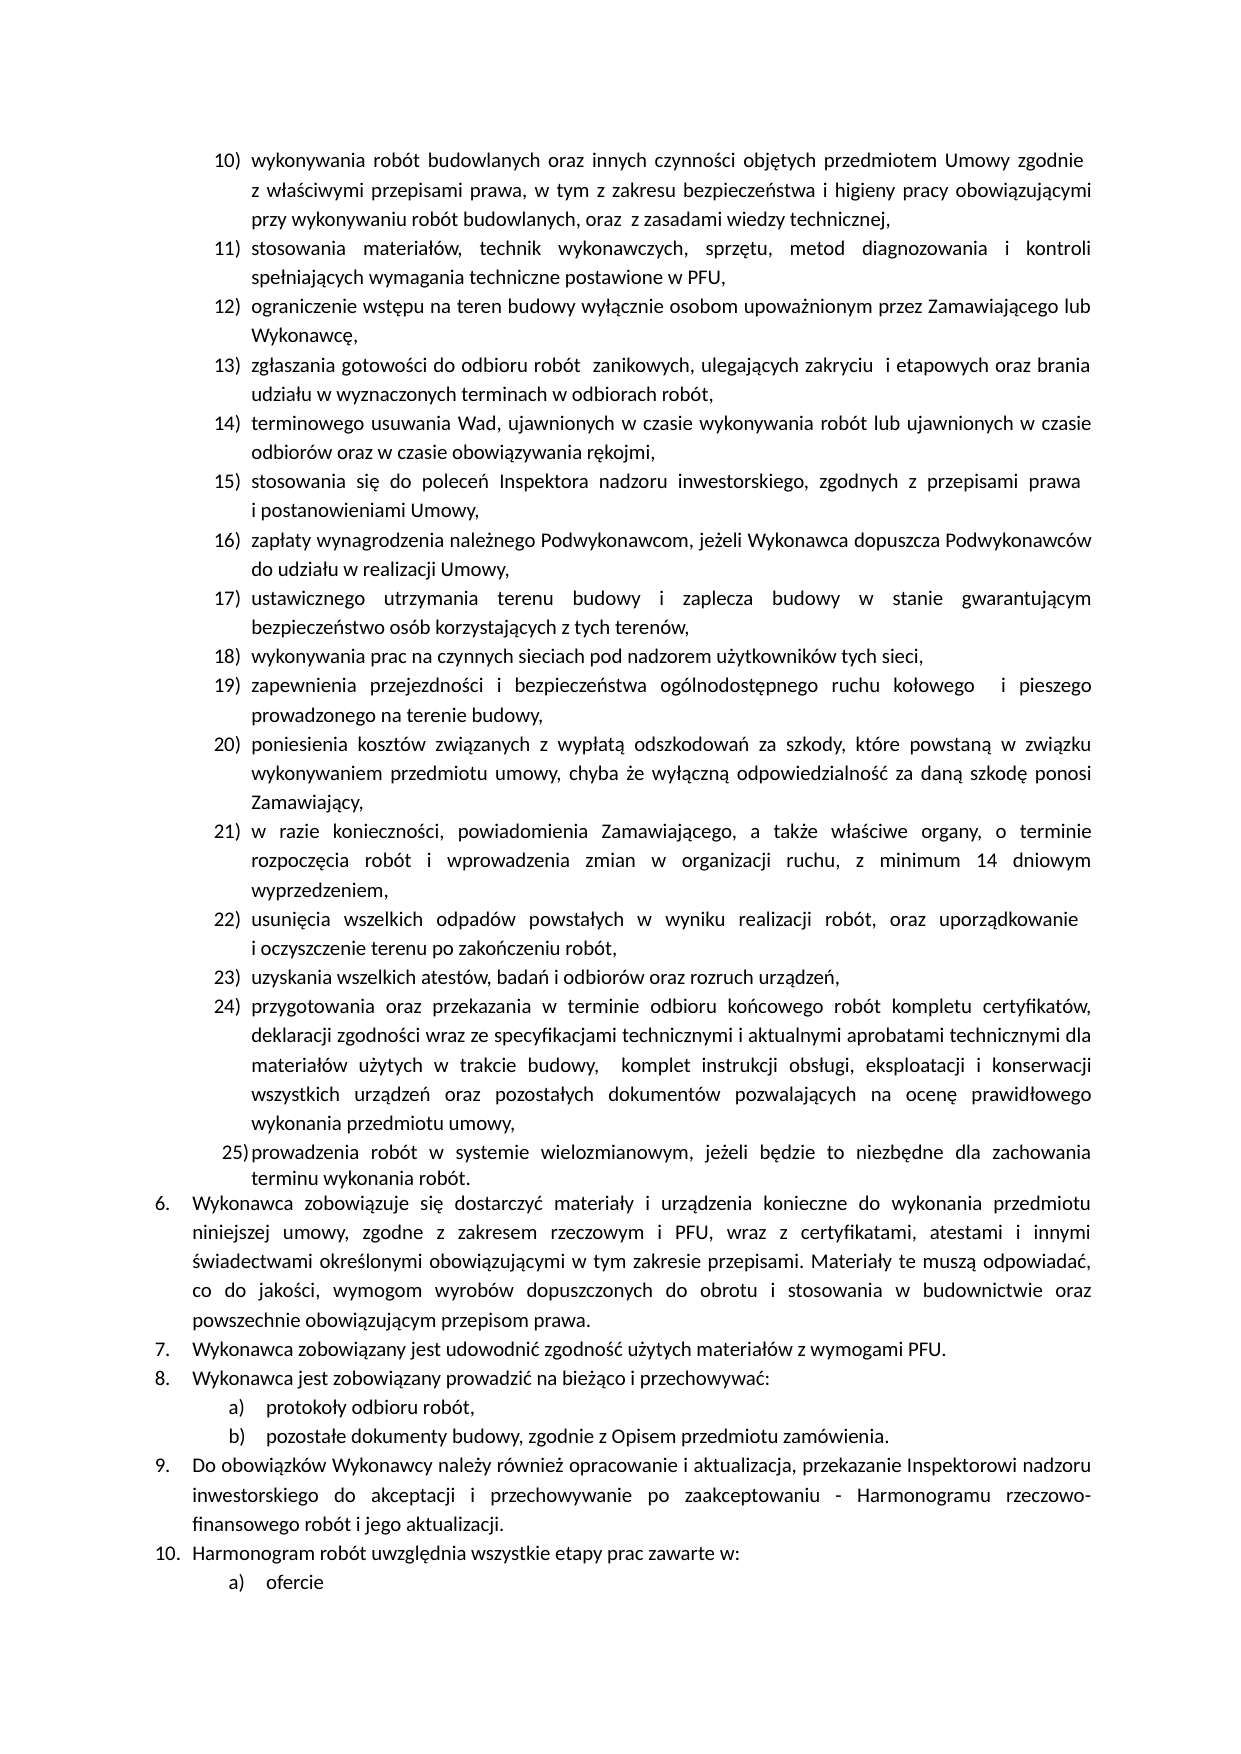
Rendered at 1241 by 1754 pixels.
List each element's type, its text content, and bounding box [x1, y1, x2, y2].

list stosowania się do poleceń Inspektora nadzoru inwestorskiego, zgodnych z przepisami prawa i postanowieniami Umowy, [213, 468, 1093, 523]
list usunięcia wszelkich odpadów powstałych w wyniku realizacji robót, oraz uporządkowanie i oczyszczenie terenu po zakończeniu robót, [213, 906, 1093, 961]
list Harmonogram robót uwzględnia wszystkie etapy prac zawarte w: [154, 1540, 1093, 1566]
list ofercie [228, 1569, 1093, 1595]
list zapłaty wynagrodzenia należnego Podwykonawcom, jeżeli Wykonawca dopuszcza Podwykonawców do udziału w realizacji Umowy, [213, 527, 1093, 581]
list uzyskania wszelkich atestów, badań i odbiorów oraz rozruch urządzeń, [213, 964, 1093, 990]
list poniesienia kosztów związanych z wypłatą odszkodowań za szkody, które powstaną w związku wykonywaniem przedmiotu umowy, chyba że wyłączną odpowiedzialność za daną szkodę ponosi Zamawiający, [213, 731, 1093, 815]
list Wykonawca zobowiązuje się dostarczyć materiały i urządzenia konieczne do wykonania przedmiotu niniejszej umowy, zgodne z zakresem rzeczowym i PFU, wraz z certyfikatami, atestami i innymi świadectwami określonymi obowiązującymi w tym zakresie przepisami. Materiały te muszą odpowiadać, co do jakości, wymogom wyrobów dopuszczonych do obrotu i stosowania w budownictwie oraz powszechnie obowiązującym przepisom prawa. [154, 1190, 1093, 1332]
list zgłaszania gotowości do odbioru robót zanikowych, ulegających zakryciu i etapowych oraz brania udziału w wyznaczonych terminach w odbiorach robót, [213, 352, 1093, 406]
list pozostałe dokumenty budowy, zgodnie z Opisem przedmiotu zamówienia. [228, 1423, 1093, 1449]
list zapewnienia przejezdności i bezpieczeństwa ogólnodostępnego ruchu kołowego i pieszego prowadzonego na terenie budowy, [213, 673, 1093, 727]
list Wykonawca jest zobowiązany prowadzić na bieżąco i przechowywać: [154, 1365, 1093, 1391]
list Wykonawca zobowiązany jest udowodnić zgodność użytych materiałów z wymogami PFU. [154, 1336, 1093, 1361]
list ograniczenie wstępu na teren budowy wyłącznie osobom upoważnionym przez Zamawiającego lub Wykonawcę, [213, 293, 1093, 348]
list przygotowania oraz przekazania w terminie odbioru końcowego robót kompletu certyfikatów, deklaracji zgodności wraz ze specyfikacjami technicznymi i aktualnymi aprobatami technicznymi dla materiałów użytych w trakcie budowy, komplet instrukcji obsługi, eksploatacji i konserwacji wszystkich urządzeń oraz pozostałych dokumentów pozwalających na ocenę prawidłowego wykonania przedmiotu umowy, [213, 993, 1093, 1136]
list terminowego usuwania Wad, ujawnionych w czasie wykonywania robót lub ujawnionych w czasie odbiorów oraz w czasie obowiązywania rękojmi, [213, 410, 1093, 465]
list protokoły odbioru robót, [228, 1394, 1093, 1420]
list stosowania materiałów, technik wykonawczych, sprzętu, metod diagnozowania i kontroli spełniających wymagania techniczne postawione w PFU, [213, 235, 1093, 290]
list ustawicznego utrzymania terenu budowy i zaplecza budowy w stanie gwarantującym bezpieczeństwo osób korzystających z tych terenów, [213, 585, 1093, 640]
list Do obowiązków Wykonawcy należy również opracowanie i aktualizacja, przekazanie Inspektorowi nadzoru inwestorskiego do akceptacji i przechowywanie po zaakceptowaniu - Harmonogramu rzeczowo-finansowego robót i jego aktualizacji. [154, 1453, 1093, 1536]
list wykonywania robót budowlanych oraz innych czynności objętych przedmiotem Umowy zgodnie z właściwymi przepisami prawa, w tym z zakresu bezpieczeństwa i higieny pracy obowiązującymi przy wykonywaniu robót budowlanych, oraz z zasadami wiedzy technicznej, [213, 148, 1093, 231]
list wykonywania prac na czynnych sieciach pod nadzorem użytkowników tych sieci, [213, 643, 1093, 669]
list prowadzenia robót w systemie wielozmianowym, jeżeli będzie to niezbędne dla zachowania terminu wykonania robót. [222, 1139, 1093, 1190]
list w razie konieczności, powiadomienia Zamawiającego, a także właściwe organy, o terminie rozpoczęcia robót i wprowadzenia zmian w organizacji ruchu, z minimum 14 dniowym wyprzedzeniem, [213, 818, 1093, 902]
